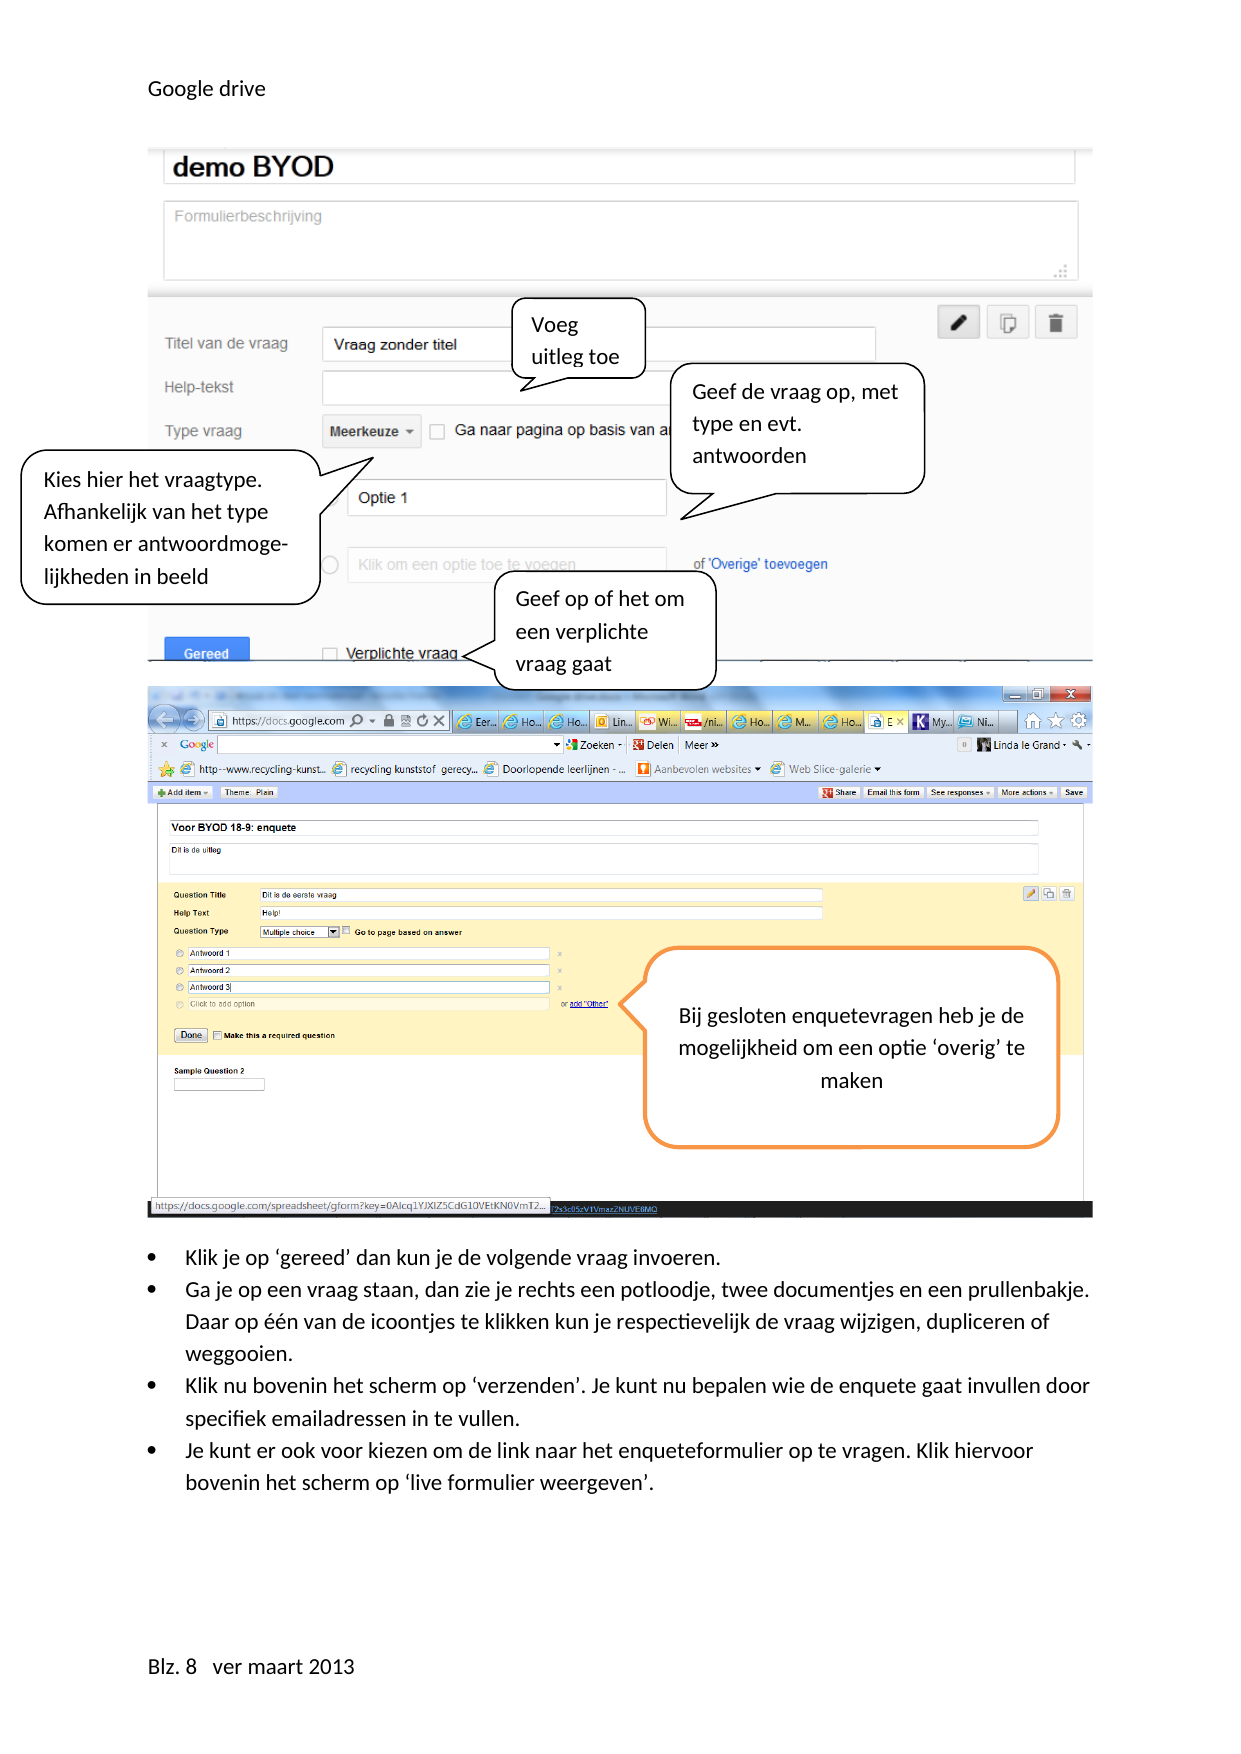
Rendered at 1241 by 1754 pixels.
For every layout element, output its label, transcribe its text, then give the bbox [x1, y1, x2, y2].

list Ga je op een vraag staan, dan zie je rechts een potloodje, twee documentjes en een prullenbakje. Daar op één van de icoontjes te klikken kun je respectievelijk de vraag wijzigen, dupliceren of weggooien. [148, 1275, 1093, 1367]
picture [147, 686, 1093, 1218]
list Klik je op ‘gereed’ dan kun je de volgende vraag invoeren. [148, 1243, 1093, 1271]
list Je kunt er ook voor kiezen om de link naar het enqueteformulier op te vragen. Klik hiervoor bovenin het scherm op ‘live formulier weergeven’. [148, 1436, 1093, 1496]
list Klik nu bovenin het scherm op ‘verzenden’. Je kunt nu bepalen wie de enquete gaat invullen door specifiek emailadressen in te vullen. [148, 1372, 1093, 1432]
picture [147, 147, 1093, 662]
